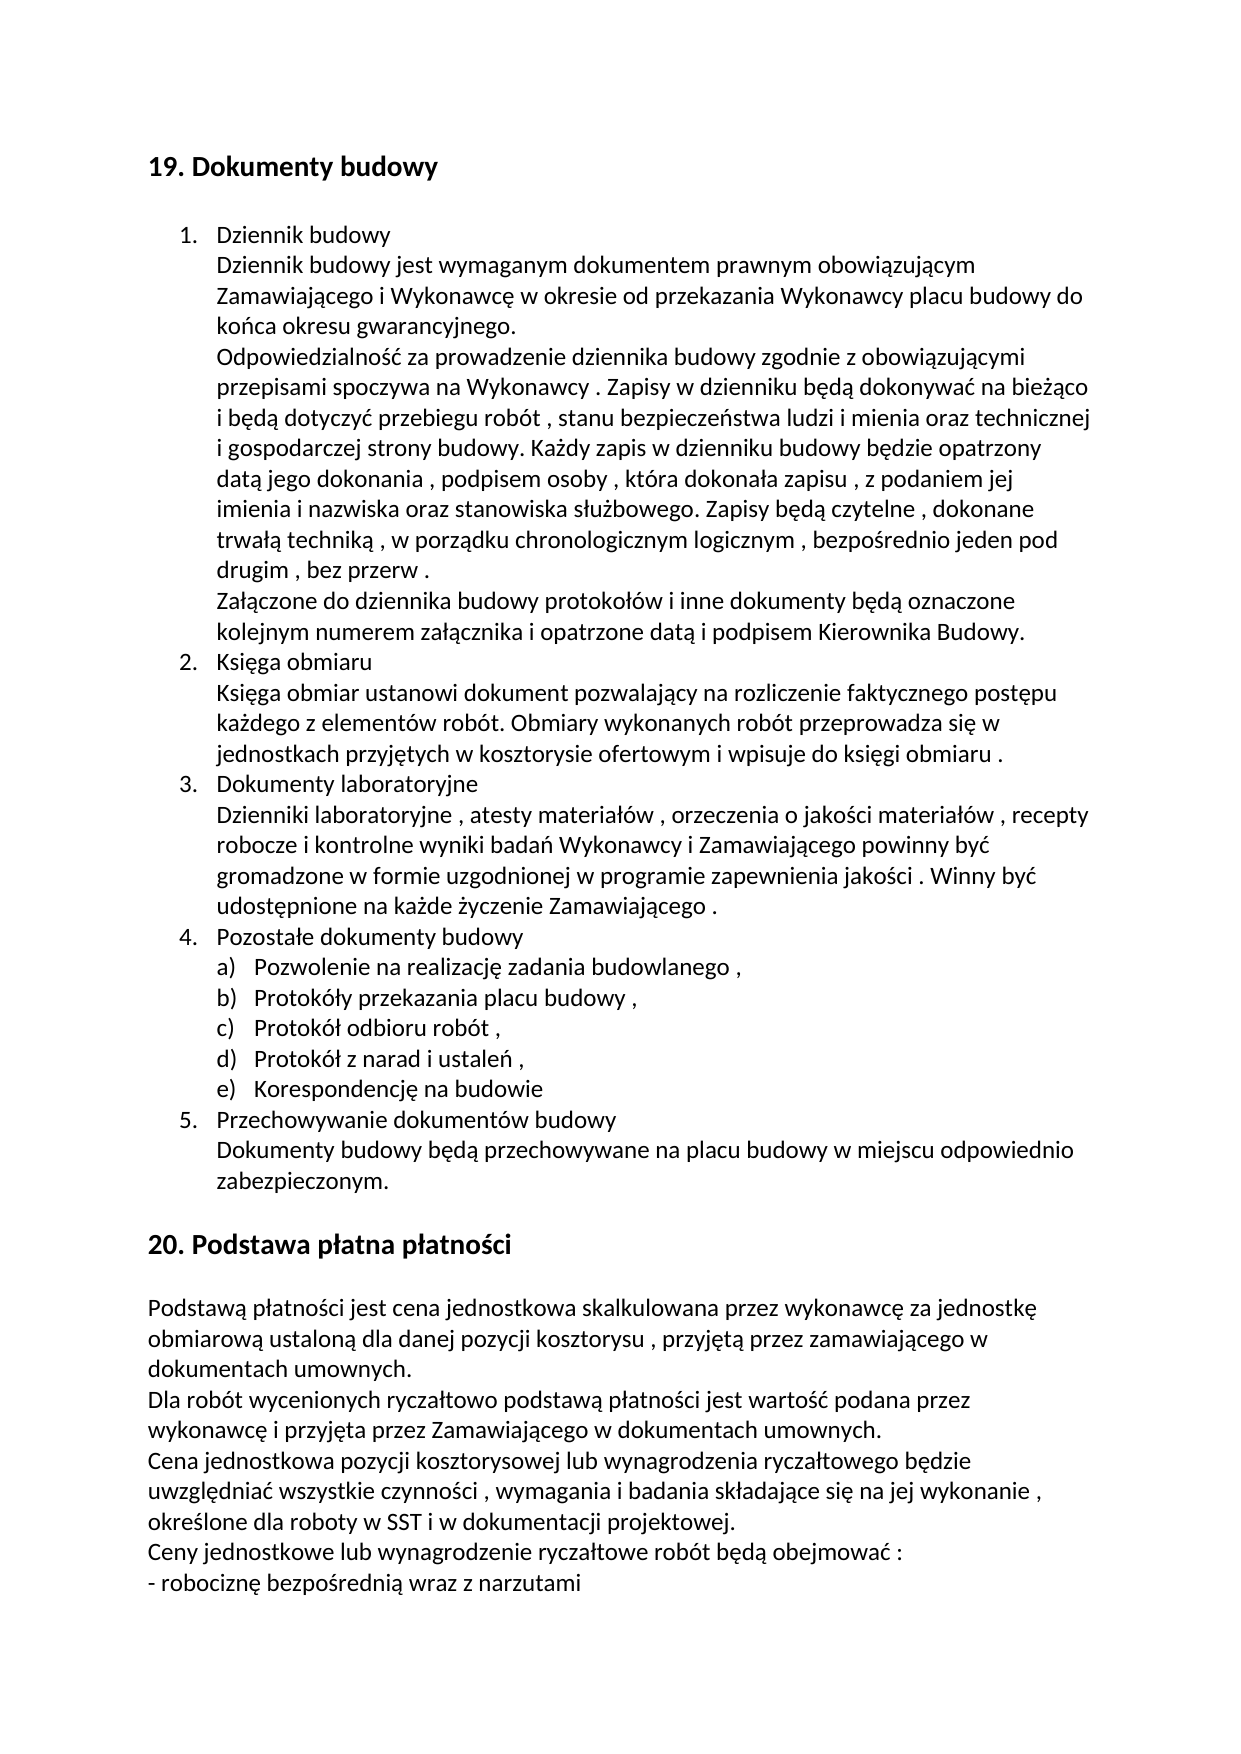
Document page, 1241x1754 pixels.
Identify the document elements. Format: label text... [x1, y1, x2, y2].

list Protokóły przekazania placu budowy , [216, 982, 1093, 1012]
text Dziennik budowy jest wymaganym dokumentem prawnym obowiązującym Zamawiającego i Wykonawcę w okresie od przekazania Wykonawcy placu budowy do końca okresu gwarancyjnego. [216, 249, 1093, 341]
list Korespondencję na budowie [216, 1073, 1093, 1104]
text Ceny jednostkowe lub wynagrodzenie ryczałtowe robót będą obejmować : [148, 1536, 1093, 1567]
list Pozostałe dokumenty budowy [179, 921, 1093, 951]
list Pozwolenie na realizację zadania budowlanego , [216, 951, 1093, 982]
list Dziennik budowy [179, 219, 1093, 249]
text Załączone do dziennika budowy protokołów i inne dokumenty będą oznaczone kolejnym numerem załącznika i opatrzone datą i podpisem Kierownika Budowy. [216, 585, 1093, 646]
list Protokół odbioru robót , [216, 1012, 1093, 1043]
text Księga obmiar ustanowi dokument pozwalający na rozliczenie faktycznego postępu każdego z elementów robót. Obmiary wykonanych robót przeprowadza się w jednostkach przyjętych w kosztorysie ofertowym i wpisuje do księgi obmiaru . [216, 677, 1093, 768]
list Dokumenty laboratoryjne [179, 768, 1093, 799]
list Przechowywanie dokumentów budowy [179, 1104, 1093, 1134]
list Protokół z narad i ustaleń , [216, 1043, 1093, 1073]
text Dzienniki laboratoryjne , atesty materiałów , orzeczenia o jakości materiałów , recepty robocze i kontrolne wyniki badań Wykonawcy i Zamawiającego powinny być gromadzone w formie uzgodnionej w programie zapewnienia jakości . Winny być udostępnione na każde życzenie Zamawiającego . [216, 799, 1093, 921]
text Odpowiedzialność za prowadzenie dziennika budowy zgodnie z obowiązującymi przepisami spoczywa na Wykonawcy . Zapisy w dzienniku będą dokonywać na bieżąco i będą dotyczyć przebiegu robót , stanu bezpieczeństwa ludzi i mienia oraz technicznej i gospodarczej strony budowy. Każdy zapis w dzienniku budowy będzie opatrzony datą jego dokonania , podpisem osoby , która dokonała zapisu , z podaniem jej imienia i nazwiska oraz stanowiska służbowego. Zapisy będą czytelne , dokonane trwałą techniką , w porządku chronologicznym logicznym , bezpośrednio jeden pod drugim , bez przerw . [216, 341, 1093, 585]
text 20. Podstawa płatna płatności [148, 1226, 1093, 1262]
text Dokumenty budowy będą przechowywane na placu budowy w miejscu odpowiednio zabezpieczonym. [216, 1134, 1093, 1196]
list Księga obmiaru [179, 646, 1093, 677]
text Podstawą płatności jest cena jednostkowa skalkulowana przez wykonawcę za jednostkę obmiarową ustaloną dla danej pozycji kosztorysu , przyjętą przez zamawiającego w dokumentach umownych. [148, 1292, 1093, 1384]
text Cena jednostkowa pozycji kosztorysowej lub wynagrodzenia ryczałtowego będzie uwzględniać wszystkie czynności , wymagania i badania składające się na jej wykonanie , określone dla roboty w SST i w dokumentacji projektowej. [148, 1445, 1093, 1536]
text 19. Dokumenty budowy [148, 148, 1093, 183]
text - robociznę bezpośrednią wraz z narzutami [148, 1567, 1093, 1597]
text Dla robót wycenionych ryczałtowo podstawą płatności jest wartość podana przez wykonawcę i przyjęta przez Zamawiającego w dokumentach umownych. [148, 1384, 1093, 1445]
